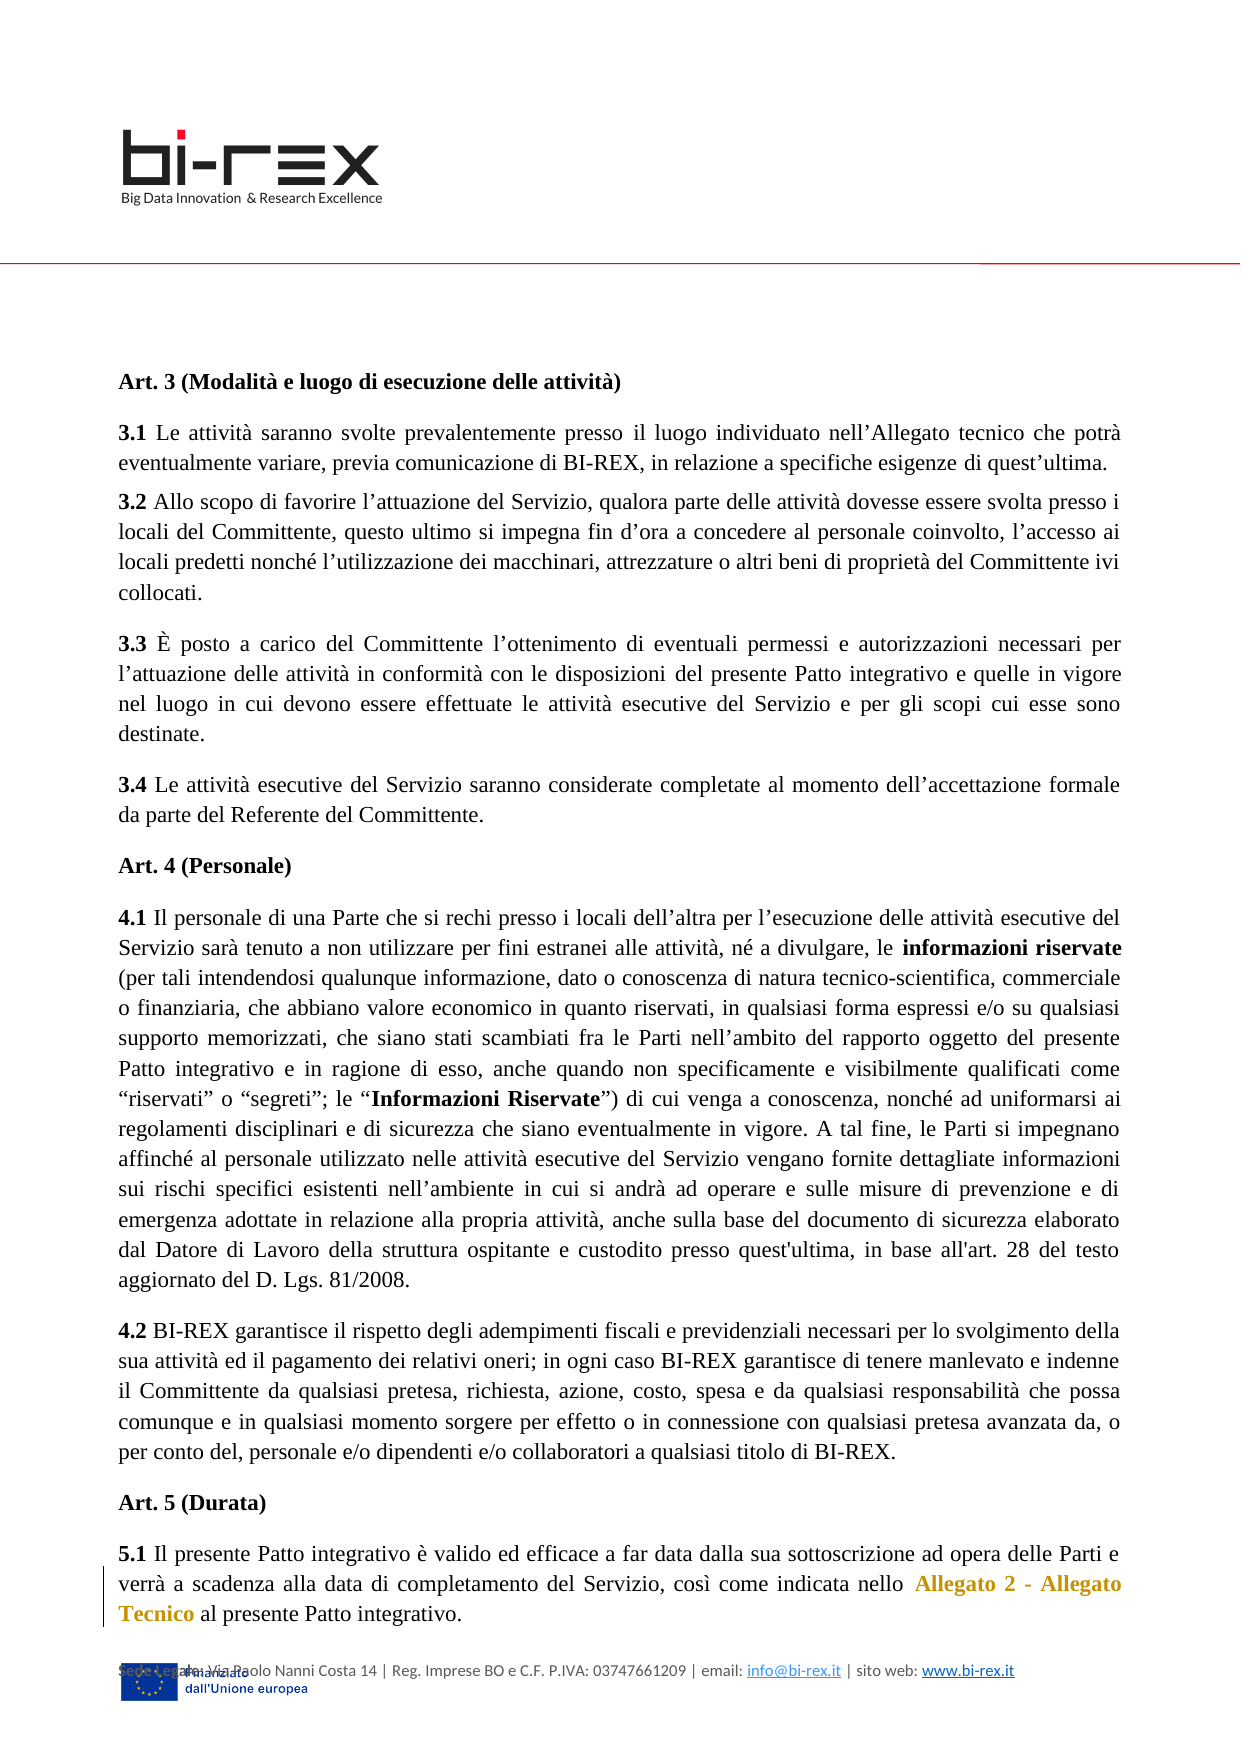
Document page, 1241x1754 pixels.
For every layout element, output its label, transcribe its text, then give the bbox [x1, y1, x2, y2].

text 5.1 Il presente Patto integrativo è valido ed efficace a far data dalla sua sottoscrizione ad opera delle Parti e verrà a scadenza alla data di completamento del Servizio, così come indicata nello Allegato 2 - Allegato Tecnico al presente Patto integrativo. [118, 1540, 1122, 1627]
text Art. 3 (Modalità e luogo di esecuzione delle attività) [118, 368, 1122, 394]
text 3.3 È posto a carico del Committente l’ottenimento di eventuali permessi e autorizzazioni necessari per l’attuazione delle attività in conformità con le disposizioni del presente Patto integrativo e quelle in vigore nel luogo in cui devono essere effettuate le attività esecutive del Servizio e per gli scopi cui esse sono destinate. [118, 630, 1122, 747]
text 3.2 Allo scopo di favorire l’attuazione del Servizio, qualora parte delle attività dovesse essere svolta presso i locali del Committente, questo ultimo si impegna fin d’ora a concedere al personale coinvolto, l’accesso ai locali predetti nonché l’utilizzazione dei macchinari, attrezzature o altri beni di proprietà del Committente ivi collocati. [118, 488, 1122, 605]
picture [118, 1660, 314, 1704]
text 4.1 Il personale di una Parte che si rechi presso i locali dell’altra per l’esecuzione delle attività esecutive del Servizio sarà tenuto a non utilizzare per fini estranei alle attività, né a divulgare, le informazioni riservate (per tali intendendosi qualunque informazione, dato o conoscenza di natura tecnico-scientifica, commerciale o finanziaria, che abbiano valore economico in quanto riservati, in qualsiasi forma espressi e/o su qualsiasi supporto memorizzati, che siano stati scambiati fra le Parti nell’ambito del rapporto oggetto del presente Patto integrativo e in ragione di esso, anche quando non specificamente e visibilmente qualificati come “riservati” o “segreti”; le “Informazioni Riservate”) di cui venga a conoscenza, nonché ad uniformarsi ai regolamenti disciplinari e di sicurezza che siano eventualmente in vigore. A tal fine, le Parti si impegnano affinché al personale utilizzato nelle attività esecutive del Servizio vengano fornite dettagliate informazioni sui rischi specifici esistenti nell’ambiente in cui si andrà ad operare e sulle misure di prevenzione e di emergenza adottate in relazione alla propria attività, anche sulla base del documento di sicurezza elaborato dal Datore di Lavoro della struttura ospitante e custodito presso quest'ultima, in base all'art. 28 del testo aggiornato del D. Lgs. 81/2008. [118, 904, 1122, 1292]
picture [118, 126, 386, 212]
text Art. 4 (Personale) [118, 853, 1122, 879]
text 3.1 Le attività saranno svolte prevalentemente presso il luogo individuato nell’Allegato tecnico che potrà eventualmente variare, previa comunicazione di BI-REX, in relazione a specifiche esigenze di quest’ultima. [118, 419, 1122, 476]
text 4.2 BI-REX garantisce il rispetto degli adempimenti fiscali e previdenziali necessari per lo svolgimento della sua attività ed il pagamento dei relativi oneri; in ogni caso BI-REX garantisce di tenere manlevato e indenne il Committente da qualsiasi pretesa, richiesta, azione, costo, spesa e da qualsiasi responsabilità che possa comunque e in qualsiasi momento sorgere per effetto o in connessione con qualsiasi pretesa avanzata da, o per conto del, personale e/o dipendenti e/o collaboratori a qualsiasi titolo di BI-REX. [118, 1317, 1122, 1464]
text Art. 5 (Durata) [118, 1489, 1122, 1515]
text 3.4 Le attività esecutive del Servizio saranno considerate completate al momento dell’accettazione formale da parte del Referente del Committente. [118, 771, 1122, 828]
